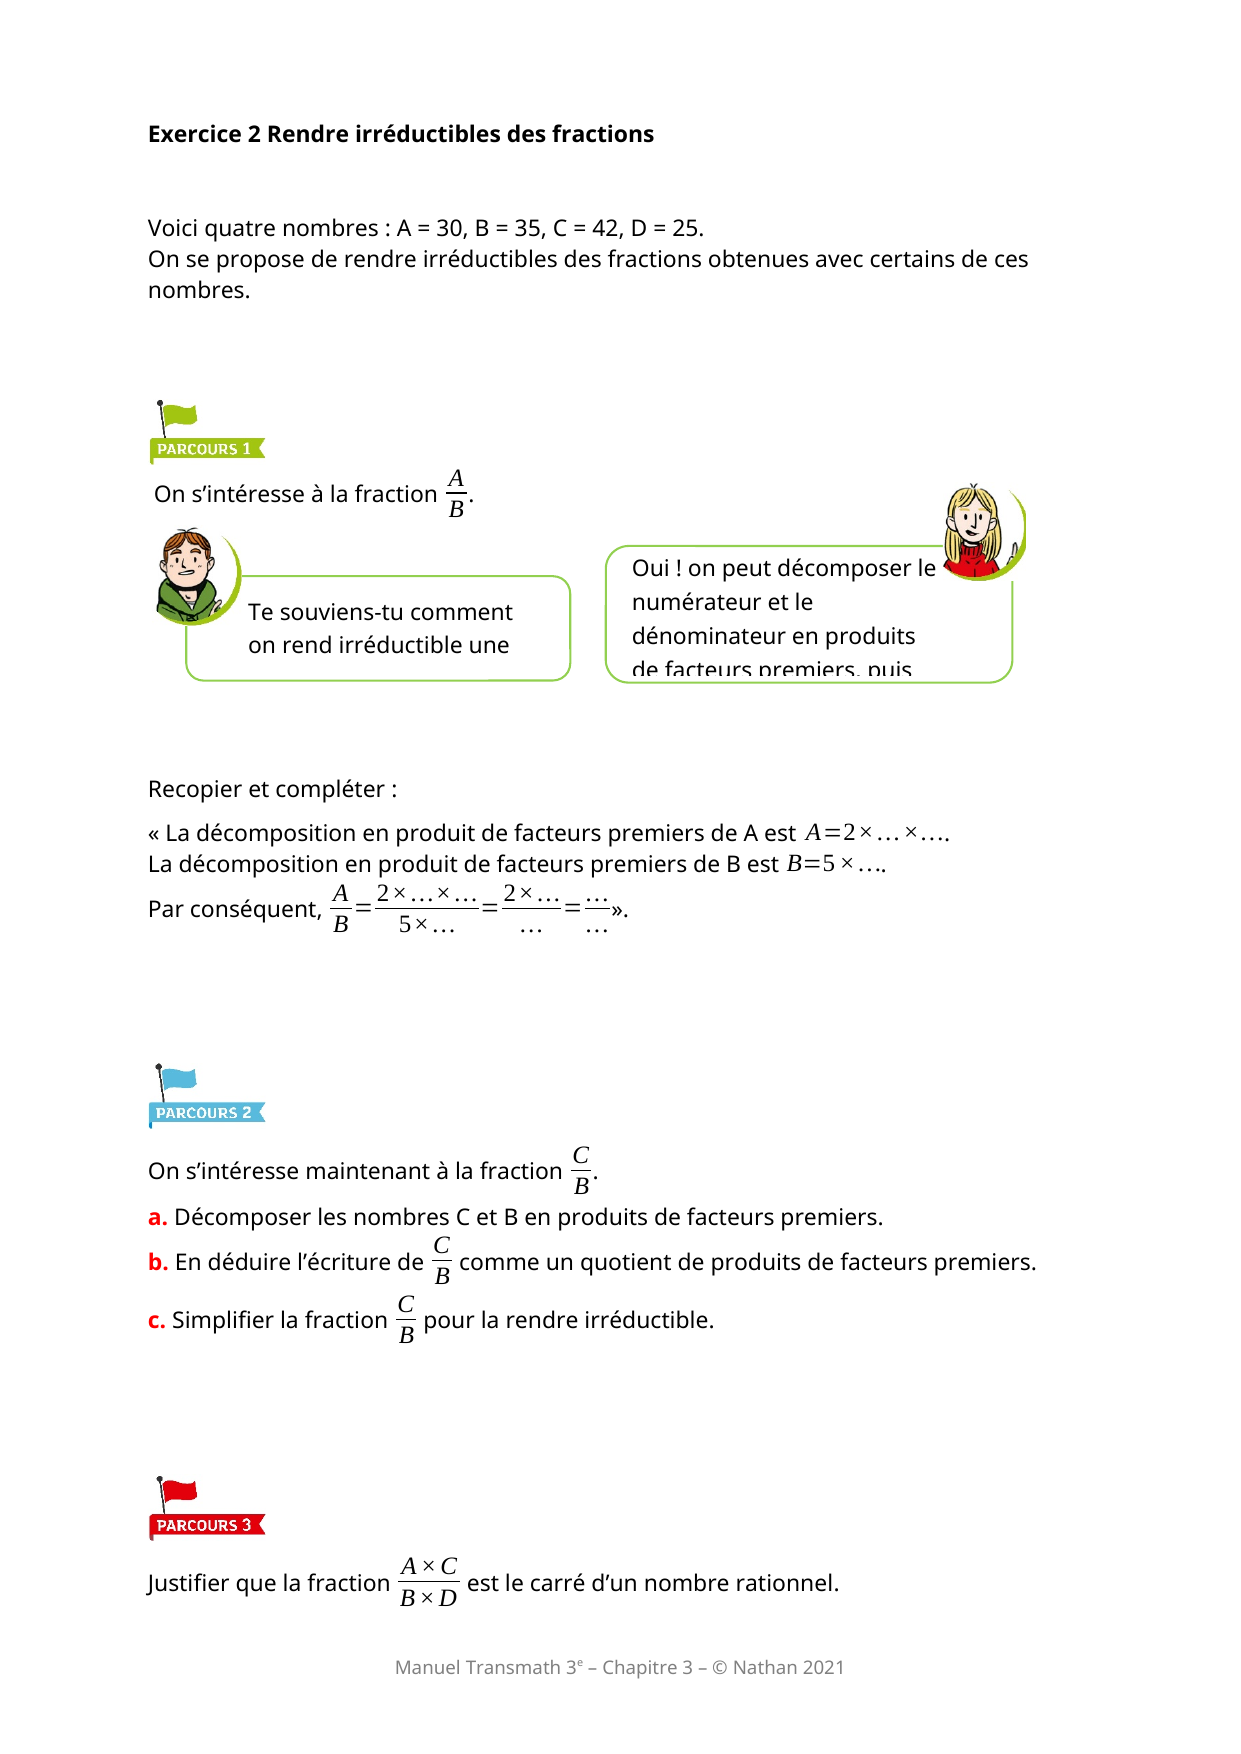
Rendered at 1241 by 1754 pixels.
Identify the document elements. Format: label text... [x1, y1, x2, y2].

text On s’intéresse à la fraction . [148, 464, 1093, 523]
picture [147, 1063, 266, 1129]
text « La décomposition en produit de facteurs premiers de A est . [148, 817, 1093, 848]
text b. En déduire l’écriture de comme un quotient de produits de facteurs premiers. [148, 1232, 1093, 1291]
list c. Simplifier la fraction pour la rendre irréductible. [148, 1291, 1093, 1349]
picture [152, 525, 242, 626]
picture [147, 1474, 266, 1541]
list Par conséquent, ». [148, 879, 1093, 938]
text a. Décomposer les nombres C et B en produits de facteurs premiers. [148, 1200, 1093, 1232]
picture [941, 482, 1026, 579]
picture [147, 399, 266, 465]
text Exercice 2 Rendre irréductibles des fractions [148, 118, 1093, 149]
text Justifier que la fraction est le carré d’un nombre rationnel. [148, 1553, 1093, 1612]
text Recopier et compléter : [148, 773, 1093, 804]
text La décomposition en produit de facteurs premiers de B est . [148, 848, 1093, 879]
text On se propose de rendre irréductibles des fractions obtenues avec certains de ces nombres. [148, 243, 1093, 306]
text On s’intéresse maintenant à la fraction . [148, 1141, 1093, 1200]
text Voici quatre nombres : A = 30, B = 35, C = 42, D = 25. [148, 212, 1093, 243]
